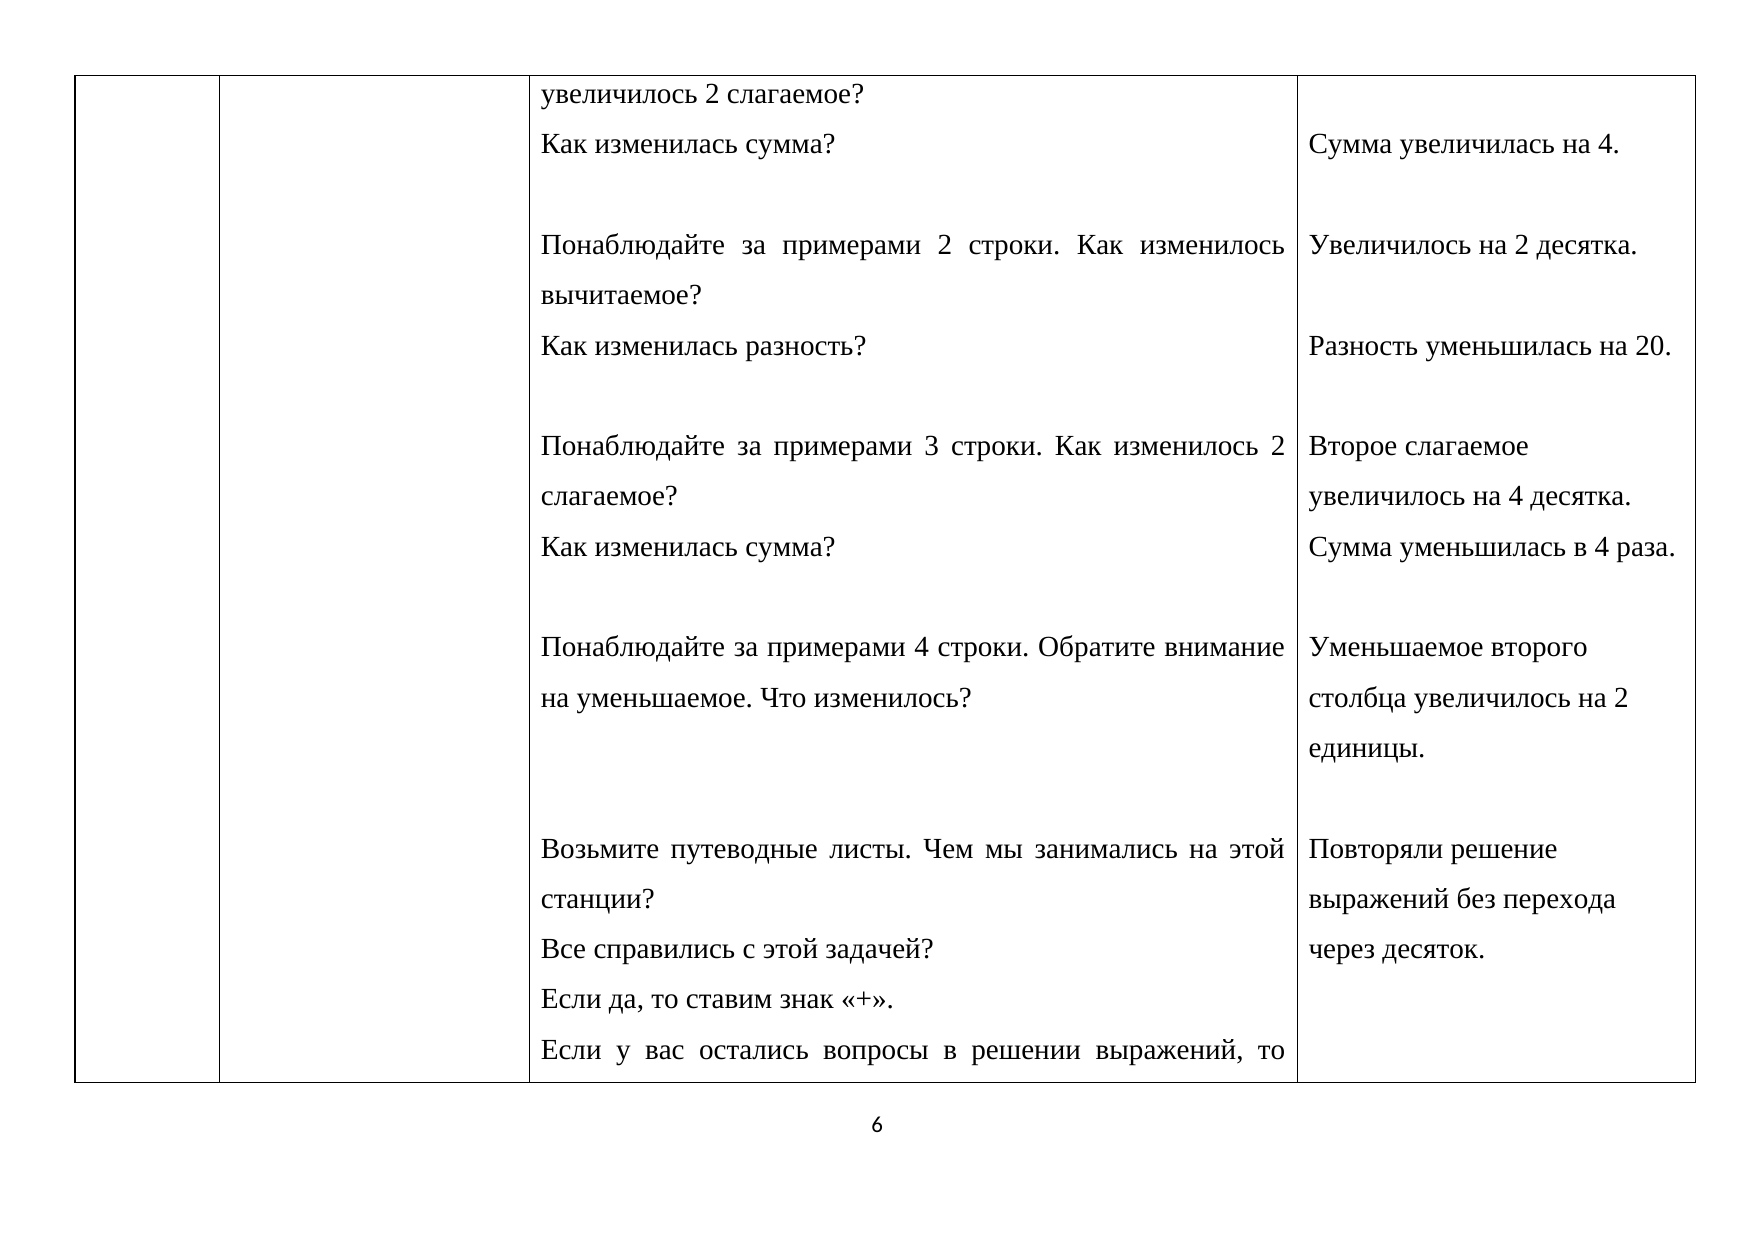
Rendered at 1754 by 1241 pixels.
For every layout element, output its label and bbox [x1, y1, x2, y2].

table_cell [1298, 76, 1695, 1082]
table_cell [220, 76, 529, 1082]
table_cell [76, 76, 219, 1082]
table_cell [530, 76, 1297, 1082]
